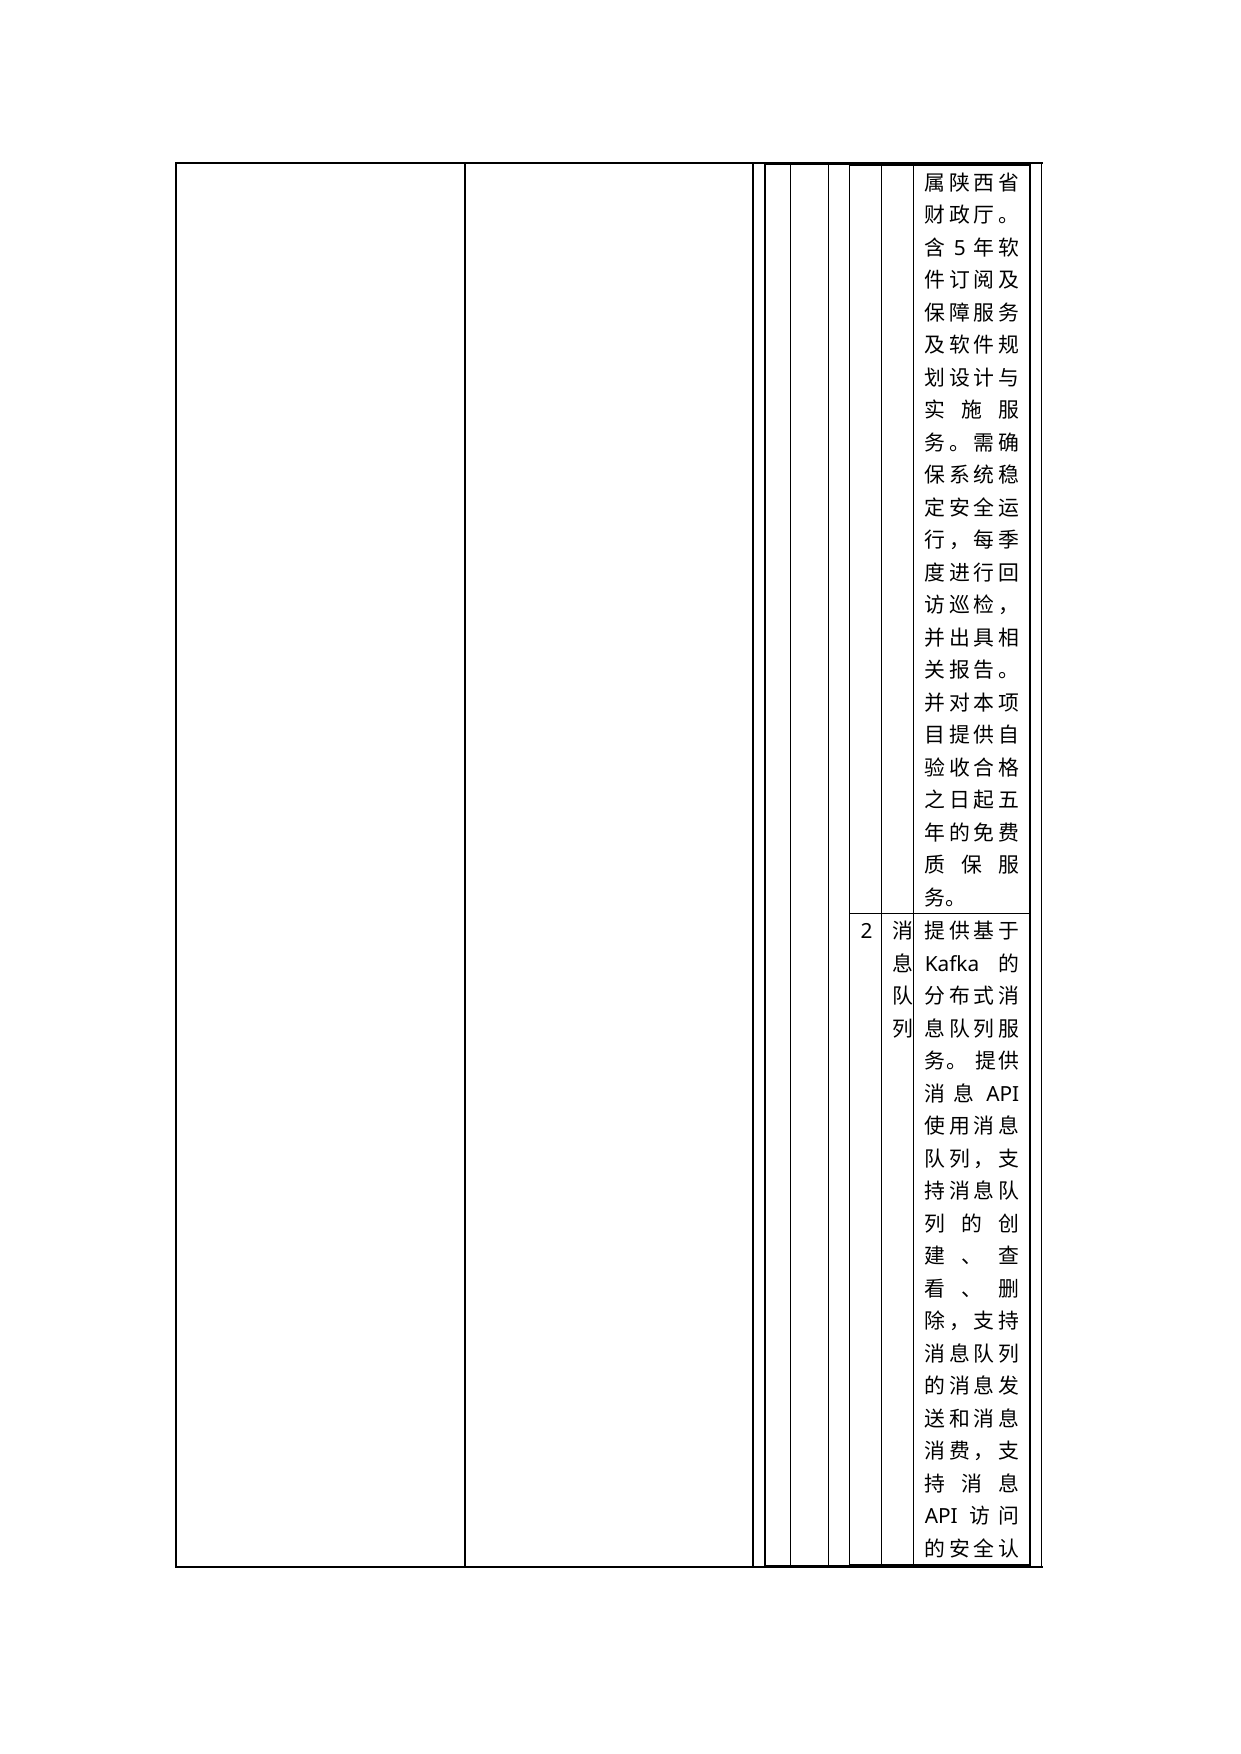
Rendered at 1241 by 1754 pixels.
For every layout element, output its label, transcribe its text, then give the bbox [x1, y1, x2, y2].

table_cell [754, 164, 764, 1566]
table_cell [850, 914, 881, 1564]
table_cell [466, 164, 752, 1566]
table_cell [1031, 164, 1041, 1566]
table_cell [914, 914, 1029, 1564]
table_cell [850, 166, 881, 913]
table_cell [882, 914, 913, 1564]
table_cell 1 [177, 164, 464, 1566]
table_cell [882, 166, 913, 913]
table_cell [766, 165, 790, 1565]
table_cell [829, 165, 849, 1565]
table_cell [791, 165, 828, 1565]
table_cell [914, 166, 1029, 913]
